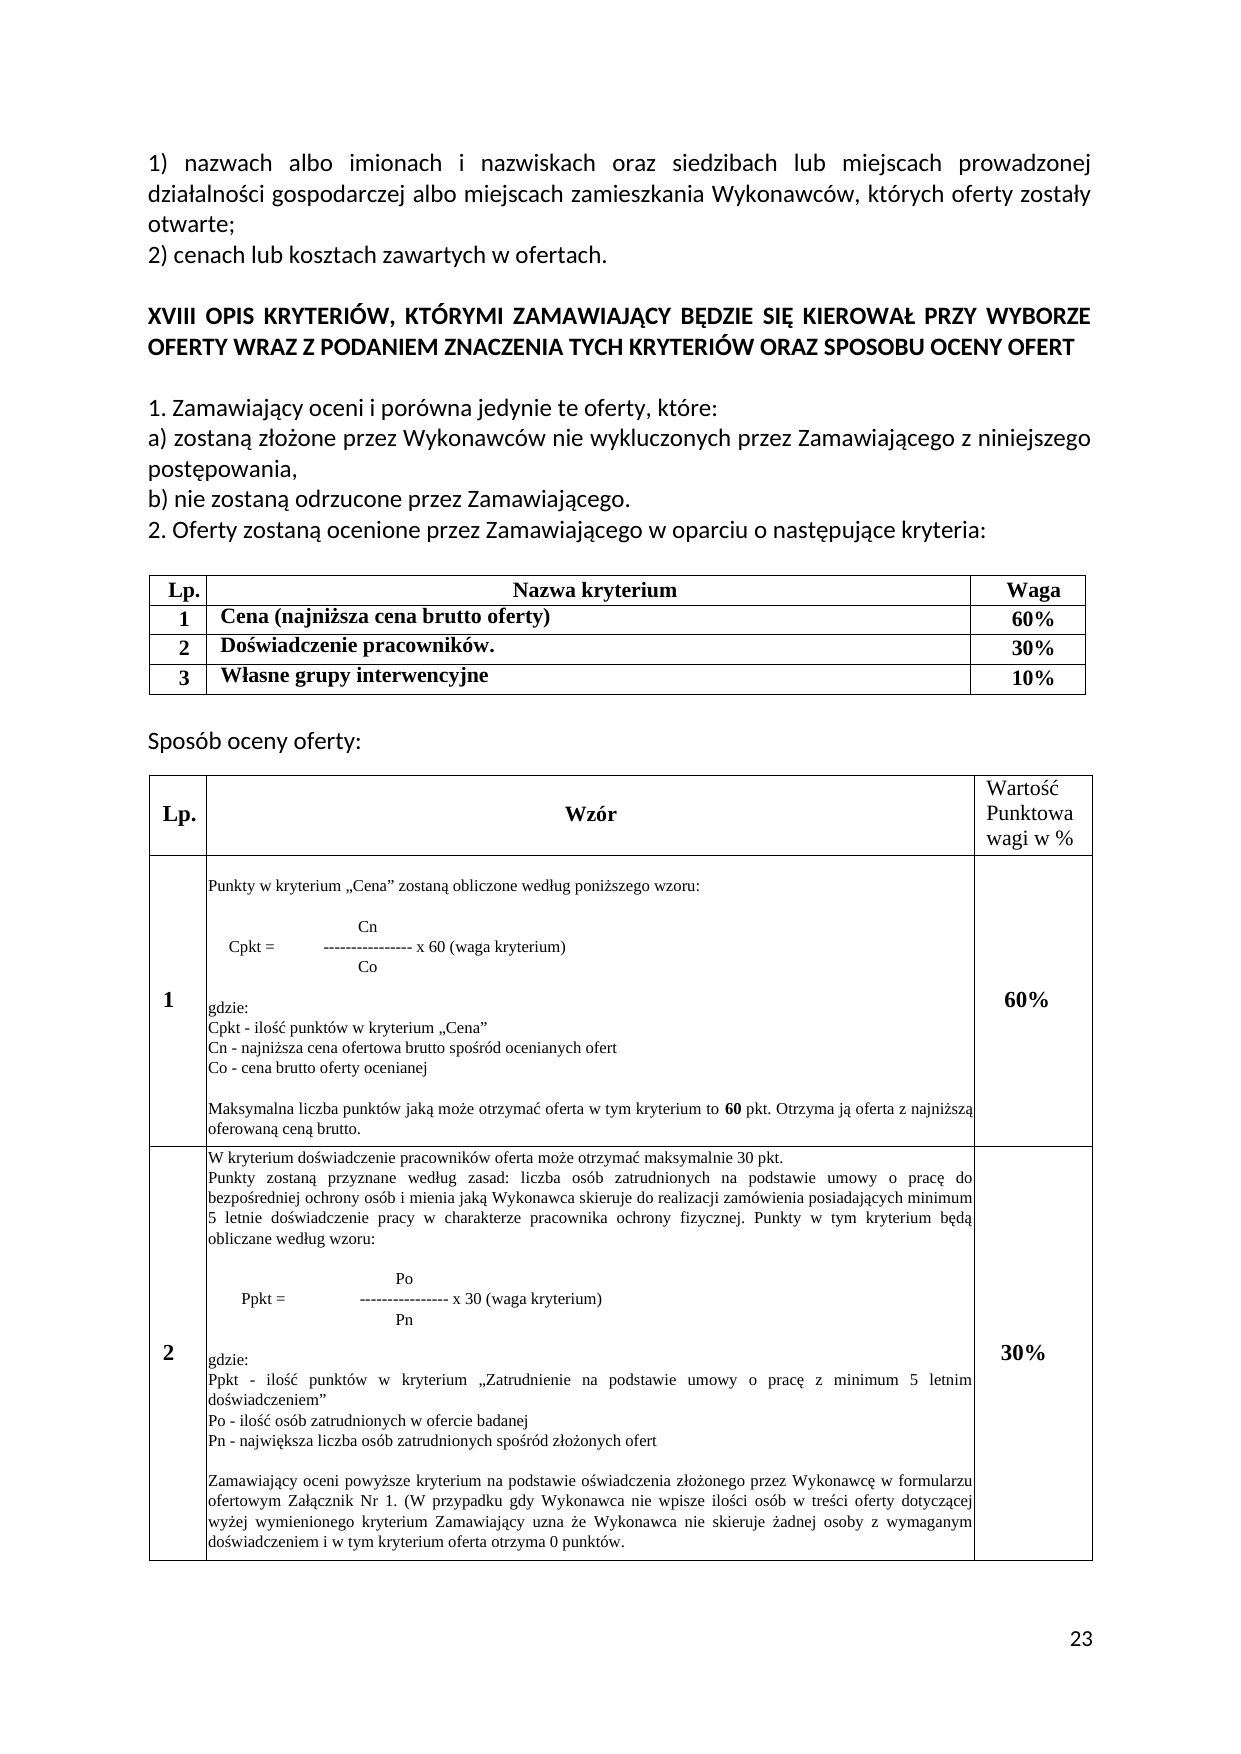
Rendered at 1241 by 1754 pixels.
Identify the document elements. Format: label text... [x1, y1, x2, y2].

text 2. Oferty zostaną ocenione przez Zamawiającego w oparciu o następujące kryteria: [148, 514, 1093, 544]
table_cell 30% [975, 1147, 1092, 1560]
table_cell Punkty w kryterium „Cena” zostaną obliczone według poniższego wzoru: Cn Cpkt = ---------------- x 60 (waga kryterium) Co gdzie: Cpkt - ilość punktów w kryterium „Cena” Cn - najniższa cena ofertowa brutto spośród ocenianych ofert Co - cena brutto oferty ocenianej Maksymalna liczba punktów jaką może otrzymać oferta w tym kryterium to 60 pkt. Otrzyma ją oferta z najniższą oferowaną ceną brutto. [207, 856, 974, 1146]
text b) nie zostaną odrzucone przez Zamawiającego. [148, 483, 1093, 514]
table_cell 1 [150, 856, 206, 1146]
table_header Wzór [207, 776, 974, 854]
table_header Nazwa kryterium [207, 576, 970, 605]
table_cell 60% [971, 606, 1085, 633]
table_header Waga [971, 576, 1085, 605]
table_cell 30% [971, 635, 1085, 663]
table_cell W kryterium doświadczenie pracowników oferta może otrzymać maksymalnie 30 pkt. Punkty zostaną przyznane według zasad: liczba osób zatrudnionych na podstawie umowy o pracę do bezpośredniej ochrony osób i mienia jaką Wykonawca skieruje do realizacji zamówienia posiadających minimum 5 letnie doświadczenie pracy w charakterze pracownika ochrony fizycznej. Punkty w tym kryterium będą obliczane według wzoru: Po Ppkt = ---------------- x 30 (waga kryterium) Pn gdzie: Ppkt - ilość punktów w kryterium „Zatrudnienie na podstawie umowy o pracę z minimum 5 letnim doświadczeniem” Po - ilość osób zatrudnionych w ofercie badanej Pn - największa liczba osób zatrudnionych spośród złożonych ofert Zamawiający oceni powyższe kryterium na podstawie oświadczenia złożonego przez Wykonawcę w formularzu ofertowym Załącznik Nr 1. (W przypadku gdy Wykonawca nie wpisze ilości osób w treści oferty dotyczącej wyżej wymienionego kryterium Zamawiający uzna że Wykonawca nie skieruje żadnej osoby z wymaganym doświadczeniem i w tym kryterium oferta otrzyma 0 punktów. [207, 1147, 974, 1560]
text XVIII OPIS KRYTERIÓW, KTÓRYMI ZAMAWIAJĄCY BĘDZIE SIĘ KIEROWAŁ PRZY WYBORZE OFERTY WRAZ Z PODANIEM ZNACZENIA TYCH KRYTERIÓW ORAZ SPOSOBU OCENY OFERT [148, 300, 1093, 361]
table_cell Cena (najniższa cena brutto oferty) [207, 606, 970, 633]
text 1) nazwach albo imionach i nazwiskach oraz siedzibach lub miejscach prowadzonej działalności gospodarczej albo miejscach zamieszkania Wykonawców, których oferty zostały otwarte; [148, 148, 1093, 239]
table_cell Własne grupy interwencyjne [207, 665, 970, 693]
table_header Wartość Punktowa wagi w % [975, 776, 1092, 854]
text 2) cenach lub kosztach zawartych w ofertach. [148, 239, 1093, 270]
table_cell 3 [150, 665, 206, 693]
text 1. Zamawiający oceni i porówna jedynie te oferty, które: [148, 392, 1093, 422]
table_cell Doświadczenie pracowników. [207, 635, 970, 663]
table_cell 60% [975, 856, 1092, 1146]
table_cell 10% [971, 665, 1085, 693]
table_cell 1 [150, 606, 206, 633]
table_cell 2 [150, 635, 206, 663]
text Sposób oceny oferty: [148, 725, 1093, 756]
text a) zostaną złożone przez Wykonawców nie wykluczonych przez Zamawiającego z niniejszego postępowania, [148, 422, 1093, 483]
table_header Lp. [150, 776, 206, 854]
table_header Lp. [150, 576, 206, 605]
table_cell 2 [150, 1147, 206, 1560]
